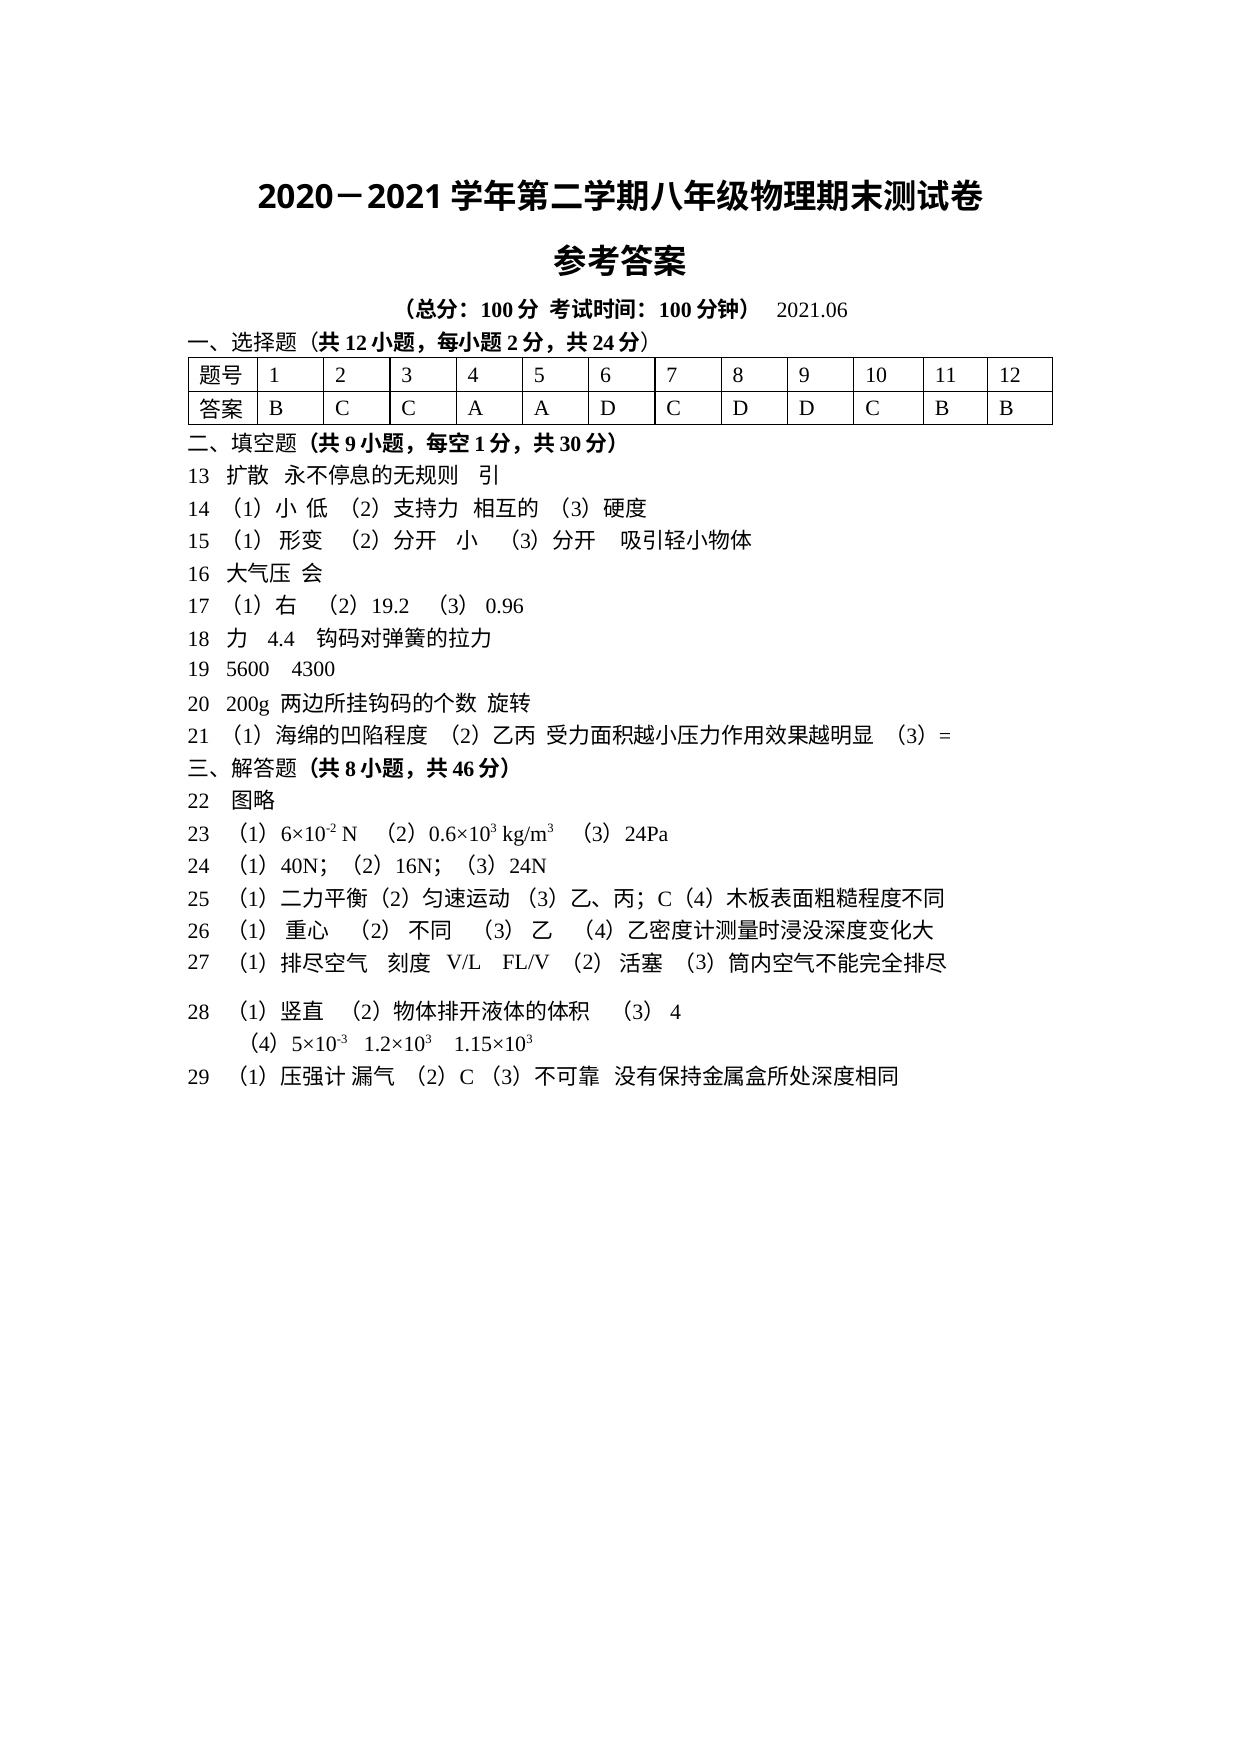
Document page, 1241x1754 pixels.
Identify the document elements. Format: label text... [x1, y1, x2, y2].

text 22 图略 [187, 783, 1053, 815]
table_cell D [722, 392, 787, 424]
text 18 力 4.4 钩码对弹簧的拉力 [187, 620, 1053, 653]
text 28 （1）竖直 （2）物体排开液体的体积 （3） 4 [187, 993, 1053, 1026]
table_cell C [656, 392, 721, 424]
text 14 （1）小 低 （2）支持力 相互的 （3）硬度 [187, 490, 1053, 523]
table_cell D [788, 392, 853, 424]
text 三、解答题（共8小题，共46分） [187, 750, 1053, 783]
text 15 （1） 形变 （2）分开 小 （3）分开 吸引轻小物体 [187, 523, 1053, 555]
table_header 9 [788, 358, 853, 391]
table_header 2 [324, 358, 389, 391]
text （4）5×10-3 1.2×103 1.15×103 [187, 1026, 1053, 1058]
table_header 4 [457, 358, 522, 391]
table_cell C [391, 392, 456, 424]
text 25 （1）二力平衡（2）匀速运动 （3）乙、丙；C（4）木板表面粗糙程度不同 [187, 880, 1053, 913]
text 23 （1）6×10-2 N （2）0.6×103 kg/m3 （3）24Pa [187, 815, 1053, 848]
text 16 大气压 会 [187, 555, 1053, 588]
table_header 3 [391, 358, 456, 391]
table_header 12 [988, 358, 1052, 391]
text 二、填空题（共9小题，每空1分，共30分） [187, 425, 1053, 458]
table_cell C [324, 392, 389, 424]
text 27 （1）排尽空气 刻度 V/L FL/V （2） 活塞 （3）筒内空气不能完全排尽 [187, 945, 1053, 978]
text （总分：100分 考试时间：100分钟） 2021.06 [187, 292, 1053, 324]
text 24 （1）40N；（2）16N；（3）24N [187, 848, 1053, 880]
table_cell C [854, 392, 923, 424]
table_header 10 [854, 358, 923, 391]
text 19 5600 4300 [187, 653, 1053, 685]
text 21 （1）海绵的凹陷程度 （2）乙丙 受力面积越小压力作用效果越明显 （3）= [187, 718, 1053, 750]
table_cell D [589, 392, 654, 424]
table_header 8 [722, 358, 787, 391]
text 2020－2021学年第二学期八年级物理期末测试卷 [187, 162, 1053, 227]
table_header 5 [523, 358, 588, 391]
text 一、选择题（共12小题，每小题2分，共24分） [187, 324, 1053, 357]
table_header 11 [924, 358, 987, 391]
text 20 200g 两边所挂钩码的个数 旋转 [187, 685, 1053, 718]
table_header 1 [258, 358, 323, 391]
text 13 扩散 永不停息的无规则 引 [187, 458, 1053, 490]
table_cell B [924, 392, 987, 424]
table_cell 答案 [189, 392, 257, 424]
table_header 题号 [189, 358, 257, 391]
table_cell B [258, 392, 323, 424]
table_cell A [457, 392, 522, 424]
text 参考答案 [187, 227, 1053, 292]
text 26 （1） 重心 （2） 不同 （3） 乙 （4）乙密度计测量时浸没深度变化大 [187, 913, 1053, 945]
text 29 （1）压强计 漏气 （2）C （3）不可靠 没有保持金属盒所处深度相同 [187, 1058, 1053, 1091]
text 17 （1）右 （2）19.2 （3） 0.96 [187, 588, 1053, 620]
table_header 6 [589, 358, 654, 391]
table_cell B [988, 392, 1052, 424]
table_cell A [523, 392, 588, 424]
table_header 7 [656, 358, 721, 391]
